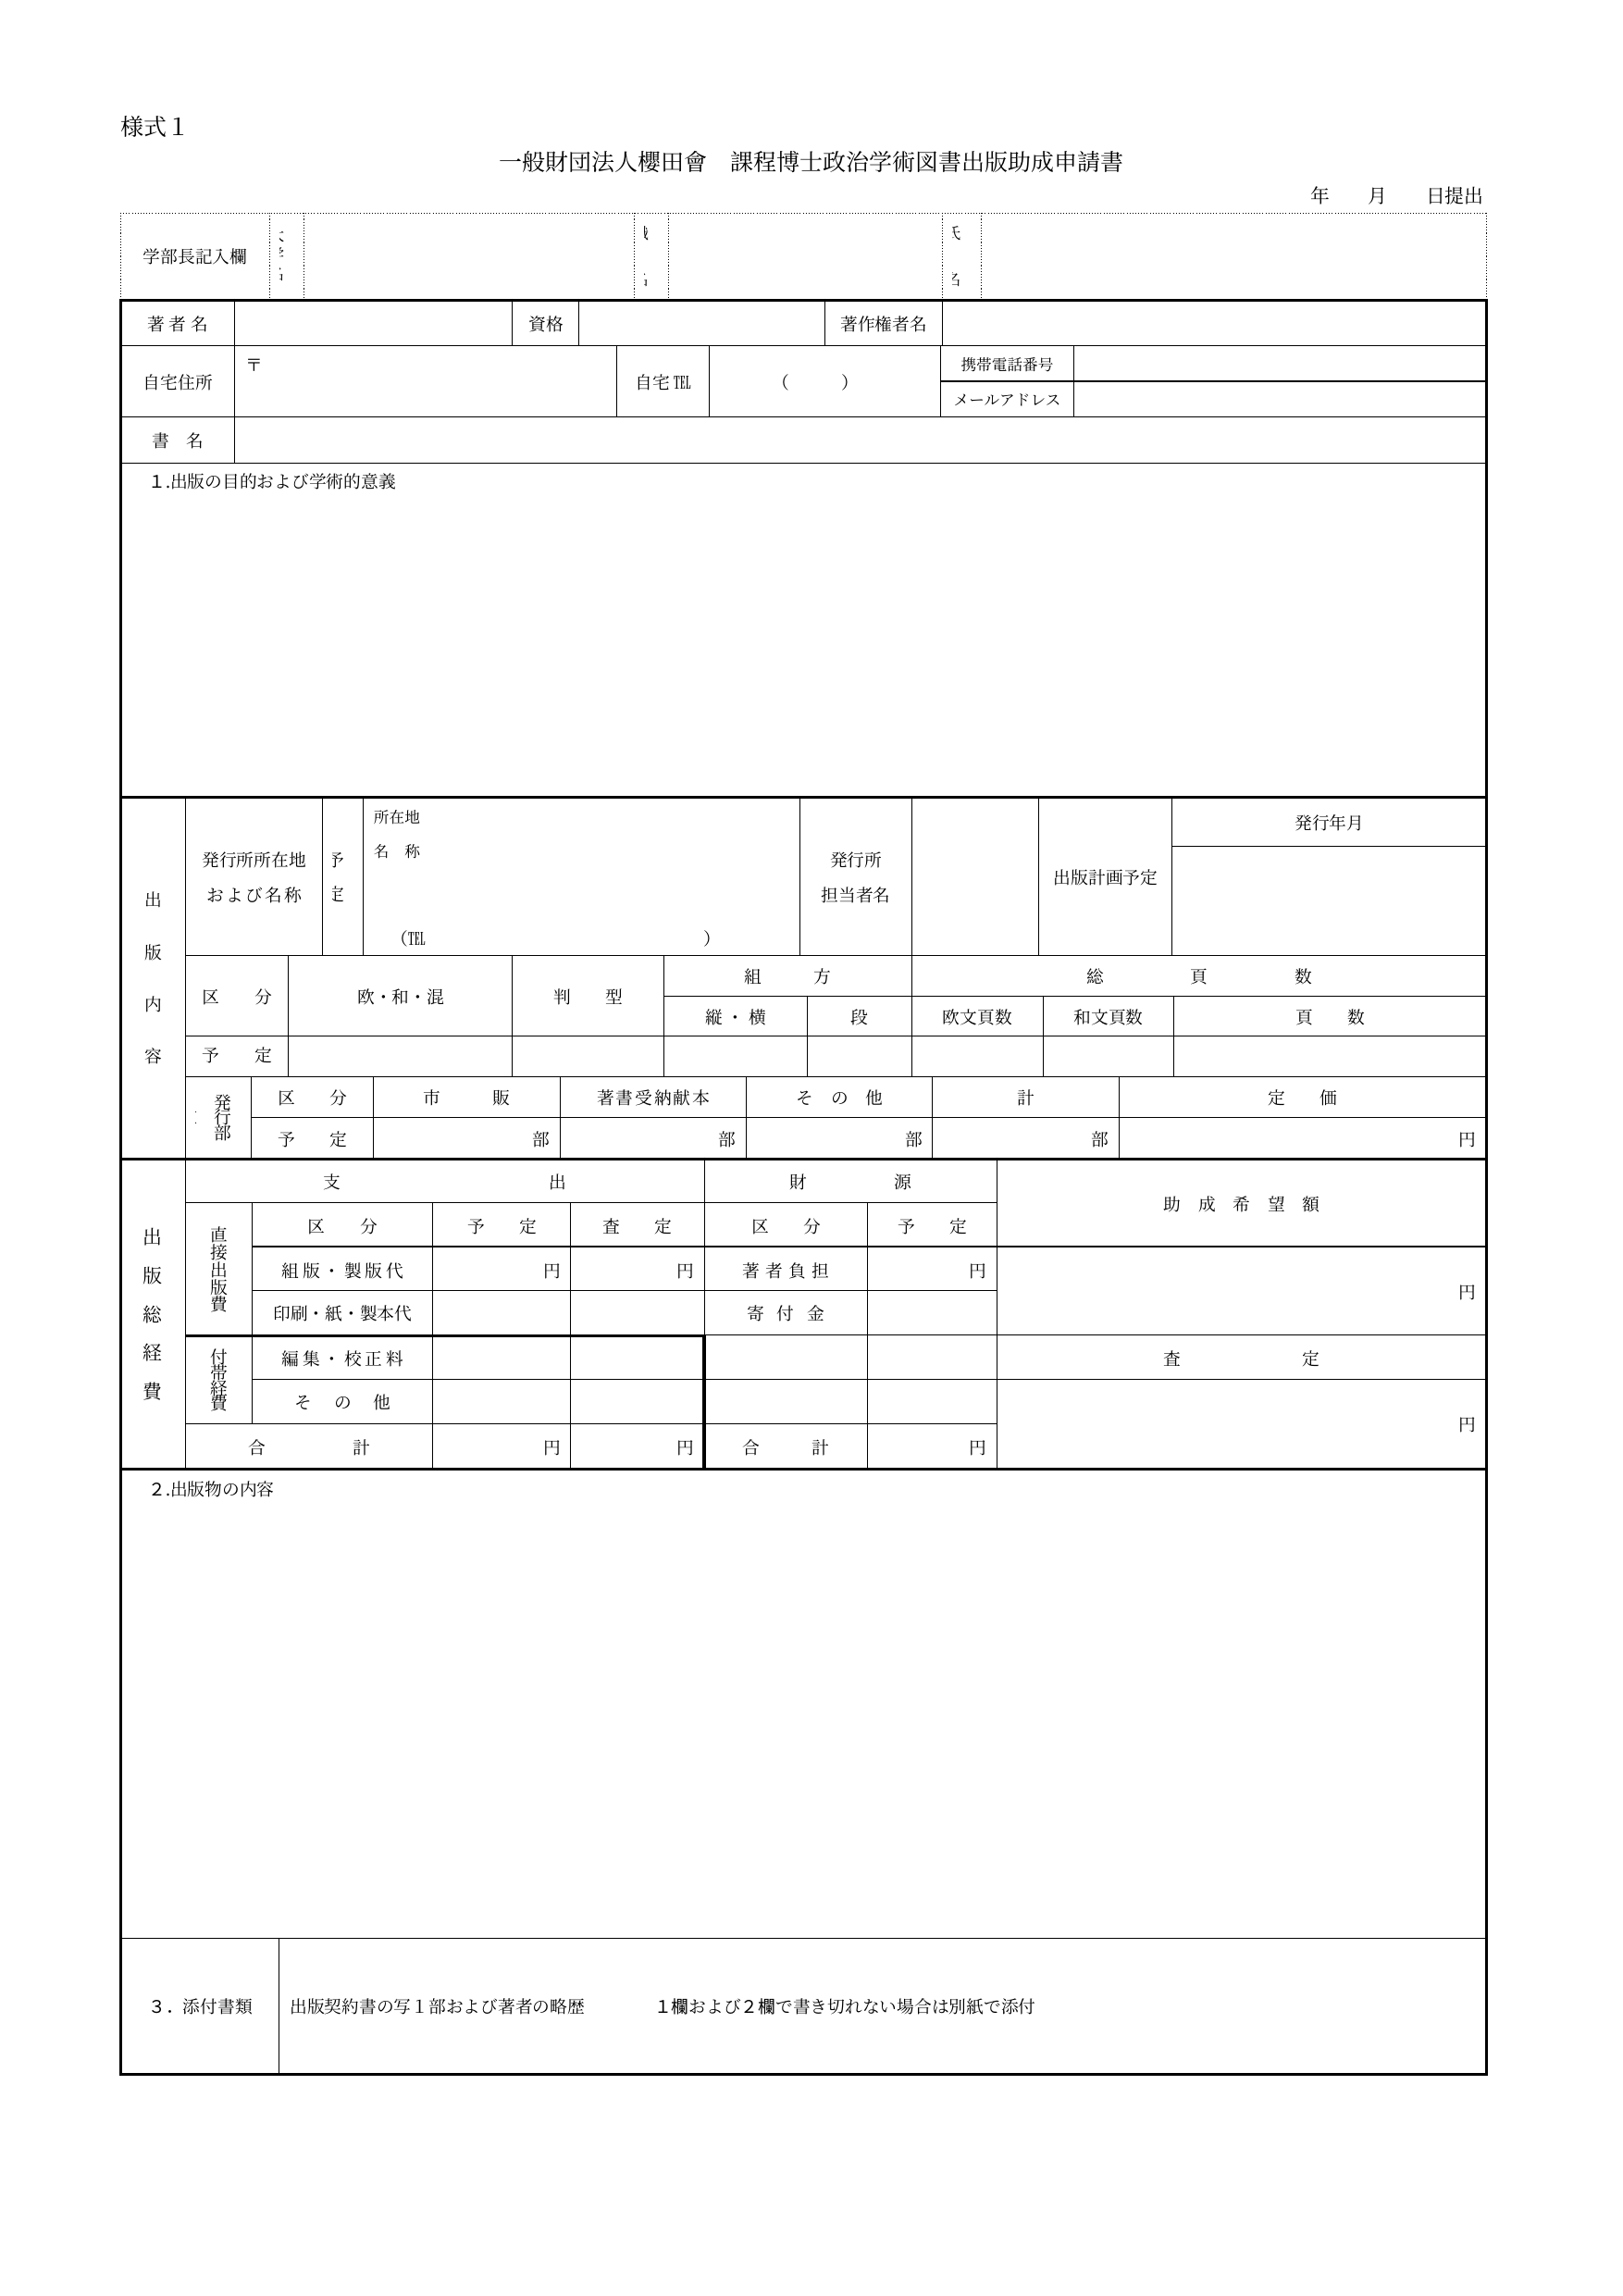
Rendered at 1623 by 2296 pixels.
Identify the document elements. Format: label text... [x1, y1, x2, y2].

table_cell 円 [1120, 1118, 1485, 1158]
table_cell その他 [253, 1380, 432, 1423]
table_cell 自宅 ℡ [617, 346, 709, 416]
table_cell 合 計 [186, 1424, 432, 1468]
table_cell [943, 302, 1485, 345]
table_cell 円 [997, 1380, 1485, 1468]
table_cell 財 源 [705, 1160, 997, 1201]
table_cell 編集・校正料 [253, 1337, 432, 1379]
table_cell 所在地 名 称 （℡ ） [364, 799, 799, 955]
table_cell [433, 1337, 570, 1379]
table_cell [571, 1380, 702, 1423]
table_cell [289, 1036, 512, 1076]
table_cell [1044, 1036, 1173, 1076]
table_cell 予 定 [323, 799, 363, 955]
table_cell 円 [868, 1424, 997, 1468]
table_cell メールアドレス [941, 382, 1073, 416]
table_cell [706, 1335, 867, 1379]
table_cell 出版計画予定 [1039, 799, 1171, 955]
table_cell [1172, 847, 1485, 955]
table_cell [1074, 346, 1485, 380]
table_cell 定 価 [1120, 1077, 1485, 1117]
table_cell 円 [433, 1424, 570, 1468]
table_cell [912, 799, 1038, 846]
table_cell [513, 1036, 663, 1076]
table_cell そ の 他 [747, 1077, 932, 1117]
text 年 月 日提出 [120, 178, 1483, 212]
table_cell 予 定 [186, 1036, 288, 1076]
table_cell 著作権者名 [825, 302, 942, 345]
table_cell 円 [997, 1247, 1485, 1334]
table_cell [868, 1291, 997, 1334]
table_cell 判 型 [513, 956, 663, 1036]
table_cell [235, 417, 1485, 463]
table_cell 区 分 [705, 1203, 867, 1246]
table_cell [571, 1337, 702, 1379]
table_cell [571, 1291, 704, 1334]
table_cell 段 [808, 997, 911, 1036]
table_cell （ ） [710, 346, 940, 416]
table_cell 発行所 担当者名 [800, 799, 911, 955]
table_cell 円 [571, 1247, 704, 1290]
table_cell [579, 302, 824, 345]
table_cell ３．添付書類 [122, 1939, 279, 2073]
table_cell 区 分 [252, 1077, 373, 1117]
table_cell ２.出版物の内容 [122, 1471, 1485, 1938]
table_cell 総 頁 数 [912, 956, 1485, 996]
table_header 氏 名 [943, 213, 981, 299]
table_cell 区 分 [186, 956, 288, 1036]
table_cell [1174, 1036, 1485, 1076]
table_cell 部 [374, 1118, 560, 1158]
table_header 大学名 [269, 213, 304, 299]
table_cell 査 定 [997, 1335, 1485, 1379]
table_cell [912, 846, 1038, 955]
table_cell 円 [868, 1247, 997, 1290]
table_cell １.出版の目的および学術的意義 [122, 464, 1485, 796]
table_header [304, 213, 634, 299]
table_cell 寄付金 [705, 1291, 867, 1334]
table_cell [433, 1291, 570, 1334]
table_cell 部 [561, 1118, 746, 1158]
table_cell 区 分 [253, 1203, 432, 1246]
table_cell 市 販 [374, 1077, 560, 1117]
table_cell 自宅住所 [122, 346, 234, 416]
table_cell 査 定 [571, 1203, 704, 1246]
table_cell [868, 1380, 997, 1423]
table_cell 支 出 [186, 1160, 704, 1201]
table_cell 予 定 [868, 1203, 997, 1246]
table_cell 著者名 [122, 302, 234, 345]
table_cell 組版・製版代 [253, 1247, 432, 1290]
table_cell [912, 1036, 1043, 1076]
table_cell 和文頁数 [1044, 997, 1173, 1036]
table_cell 出 版 総 経 費 [122, 1160, 185, 1468]
table_cell 頁 数 [1174, 997, 1485, 1036]
table_cell 縦 ・ 横 [664, 997, 807, 1036]
table_cell [706, 1380, 867, 1423]
table_cell [664, 1036, 807, 1076]
text 様式１ [120, 108, 1503, 143]
table_cell [235, 302, 512, 345]
table_cell 発行部数 [186, 1077, 251, 1158]
table_cell 携帯電話番号 [941, 346, 1073, 380]
table_cell 部 [747, 1118, 932, 1158]
table_header 学部長記入欄 [120, 213, 269, 299]
table_cell 著書受納献本 [561, 1077, 746, 1117]
table_cell 円 [433, 1247, 570, 1290]
table_cell 付帯経費 [186, 1337, 252, 1423]
table_cell 発行所所在地 および名称 [186, 799, 322, 955]
table_cell [1074, 382, 1485, 416]
table_cell 印刷・紙・製本代 [253, 1291, 432, 1334]
table_cell 助 成 希 望 額 [997, 1160, 1485, 1246]
table_cell 合 計 [706, 1424, 867, 1468]
table_cell 部 [933, 1118, 1119, 1158]
table_header [669, 213, 943, 299]
table_cell [868, 1335, 997, 1379]
table_cell 組 方 [664, 956, 911, 996]
table_cell 円 [571, 1424, 702, 1468]
table_cell 欧文頁数 [912, 997, 1043, 1036]
table_cell [433, 1380, 570, 1423]
table_cell 発行年月 [1172, 799, 1485, 846]
table_cell 予 定 [433, 1203, 570, 1246]
table_cell 欧・和・混 [289, 956, 512, 1036]
table_header [981, 213, 1486, 299]
table_cell [808, 1036, 911, 1076]
table_cell 出 版 内 容 [122, 799, 185, 1158]
text 一般財団法人櫻田會 課程博士政治学術図書出版助成申請書 [120, 143, 1503, 178]
table_cell 書名 [122, 417, 234, 463]
table_cell 著者負担 [705, 1247, 867, 1290]
table_cell 資格 [513, 302, 578, 345]
table_cell 予 定 [252, 1118, 373, 1158]
table_cell 〒 [235, 346, 616, 416]
table_cell 直接出版費 [186, 1203, 252, 1334]
table_cell 計 [933, 1077, 1119, 1117]
table_cell 出版契約書の写１部および著者の略歴 １欄および２欄で書き切れない場合は別紙で添付 [279, 1939, 1485, 2073]
table_header 職 名 [634, 213, 669, 299]
